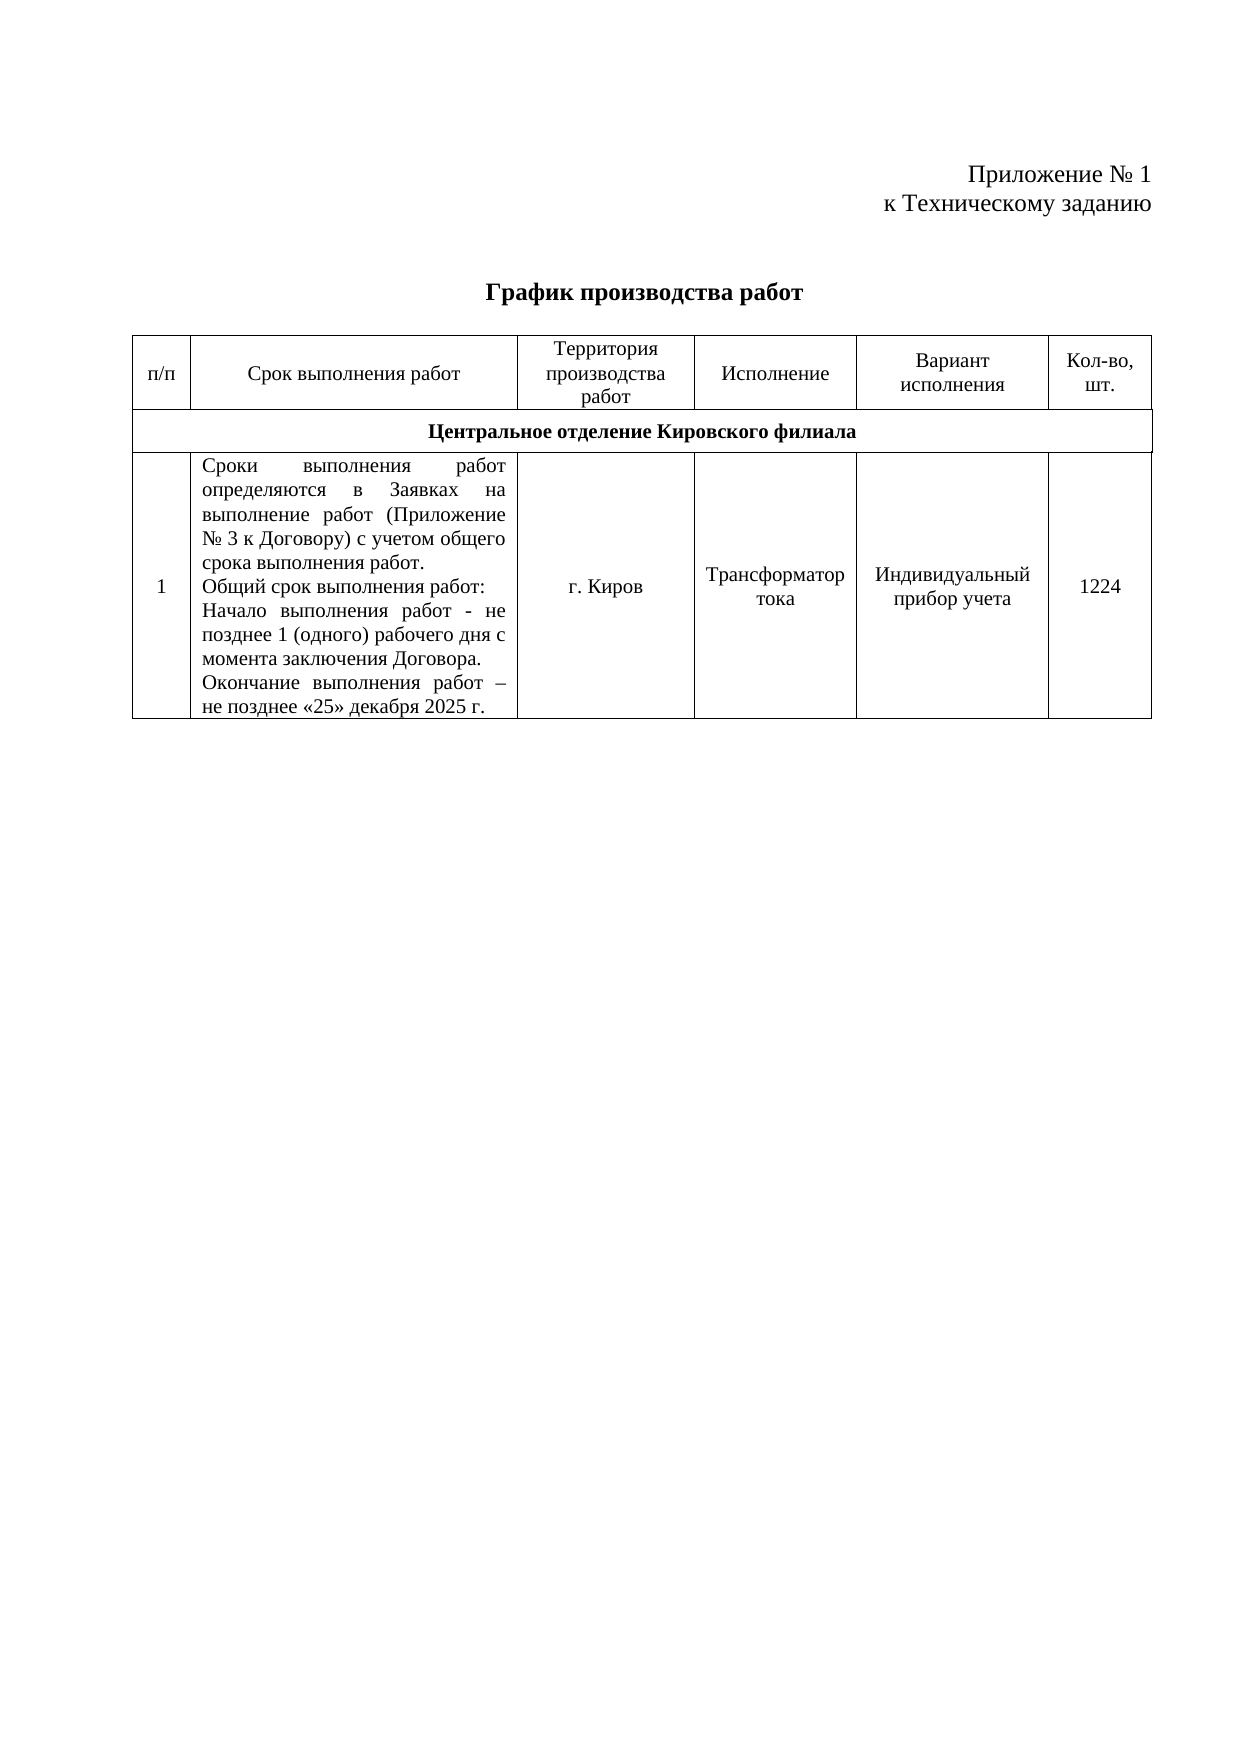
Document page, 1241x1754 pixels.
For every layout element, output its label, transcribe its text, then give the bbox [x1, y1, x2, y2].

table_cell Трансформатор тока [695, 453, 856, 718]
table_cell 1 [133, 453, 190, 718]
text к Техническому заданию [133, 188, 1152, 217]
table_cell Сроки выполнения работ определяются в Заявках на выполнение работ (Приложение № 3 к Договору) с учетом общего срока выполнения работ. Общий срок выполнения работ: Начало выполнения работ - не позднее 1 (одного) рабочего дня с момента заключения Договора. Окончание выполнения работ – не позднее «25» декабря 2025 г. [191, 453, 517, 718]
text Приложение № 1 [133, 159, 1152, 188]
table_cell Индивидуальный прибор учета [857, 453, 1048, 718]
table_header Кол-во, шт. [1049, 336, 1151, 408]
table_cell г. Киров [518, 453, 694, 718]
table_header п/п [133, 336, 190, 408]
text График производства работ [137, 282, 1152, 306]
table_header Срок выполнения работ [191, 336, 517, 408]
table_header Территория производства работ [518, 336, 694, 408]
table_header Исполнение [695, 336, 856, 408]
table_cell Центральное отделение Кировского филиала [133, 410, 1152, 452]
table_cell 1224 [1049, 453, 1151, 718]
table_header Вариант исполнения [857, 336, 1048, 408]
